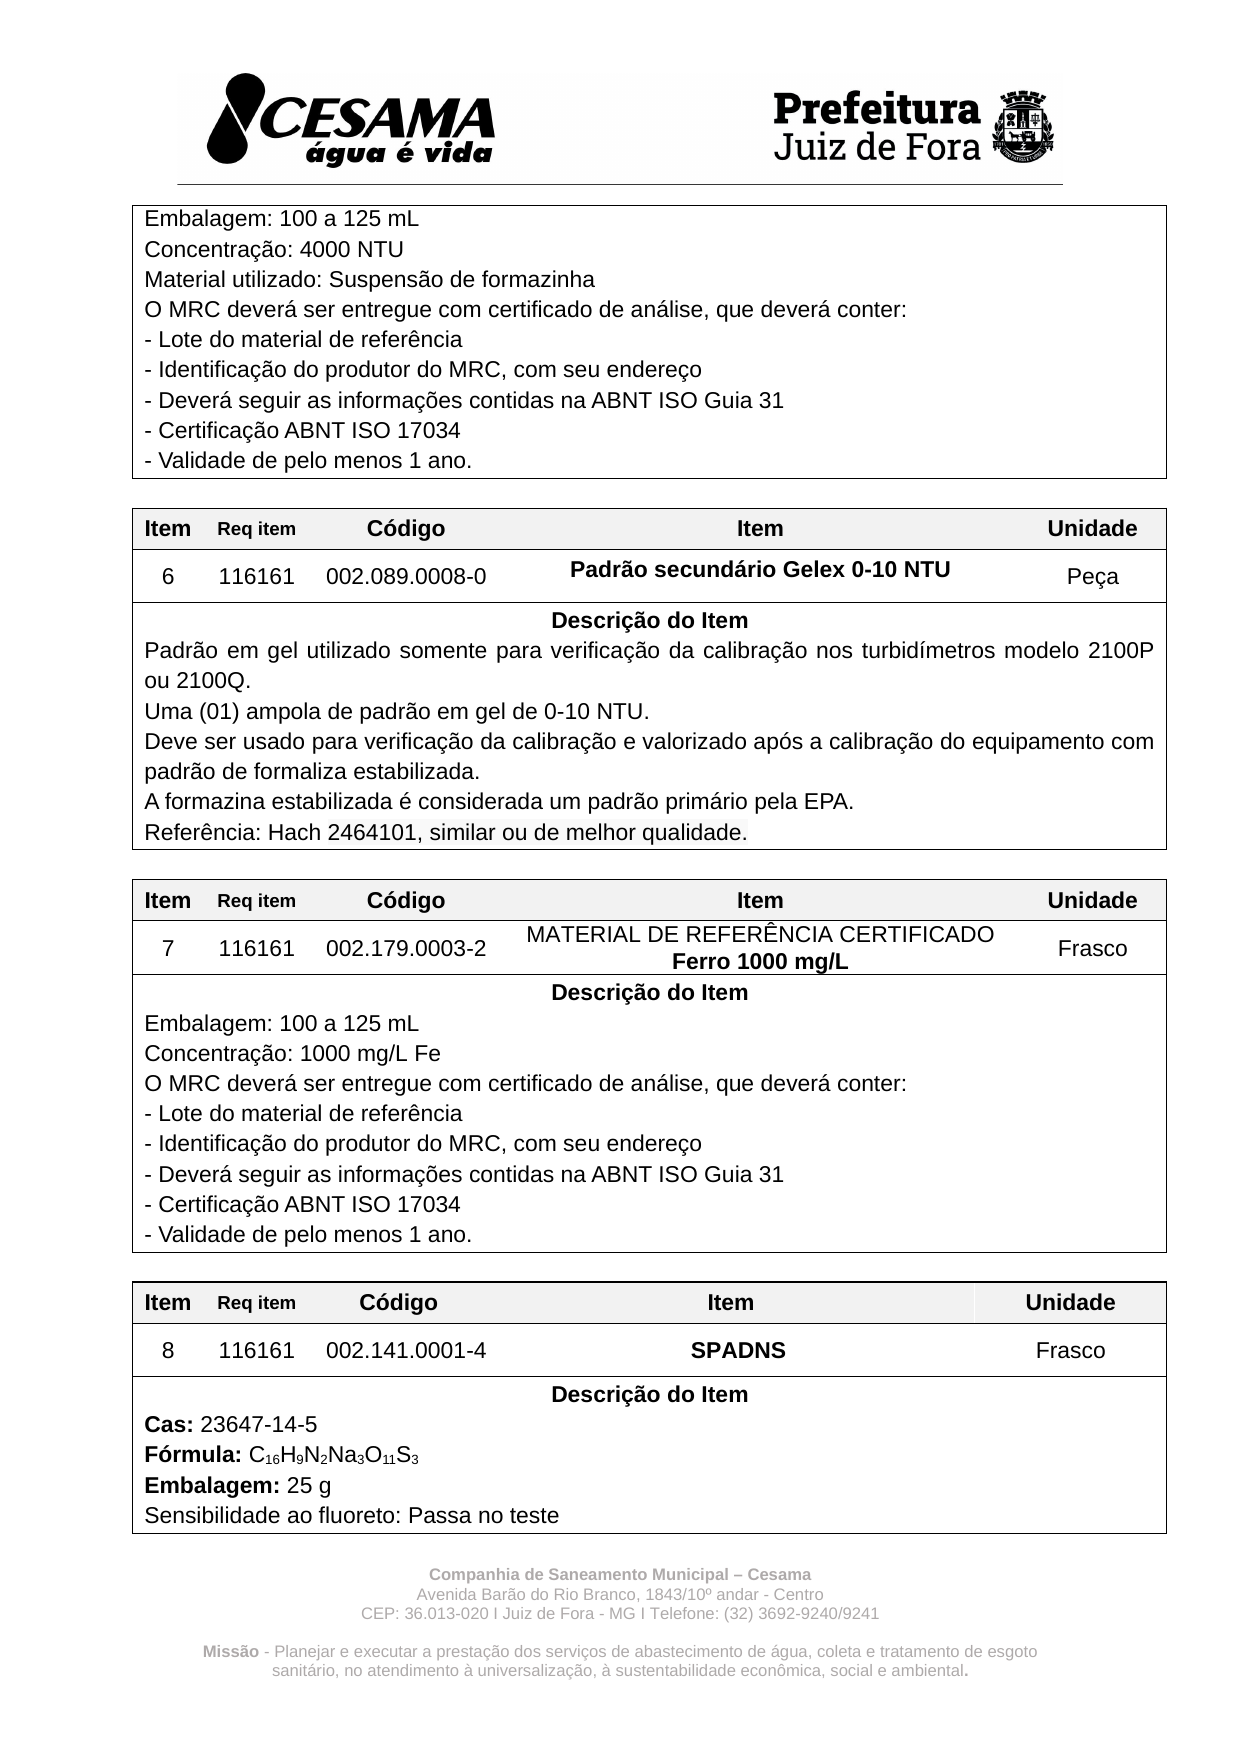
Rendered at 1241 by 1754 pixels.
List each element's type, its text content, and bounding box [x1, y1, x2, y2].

table_header Req item [203, 1283, 310, 1323]
table_cell 002.179.0003-2 [310, 921, 502, 974]
table_cell Embalagem: 100 a 125 mL Concentração: 1000 mg/L Fe O MRC deverá ser entregue com certificado de análise, que deverá conter: - Lote do material de referência - Identificação do produtor do MRC, com seu endereço - Deverá seguir as informações contidas na ABNT ISO Guia 31 - Certificação ABNT ISO 17034 - Validade de pelo menos 1 ano. [133, 1010, 1166, 1252]
table_cell 7 [133, 921, 203, 974]
table_header Código [310, 880, 502, 920]
table_cell 116161 [203, 1324, 310, 1376]
table_cell 002.141.0001-4 [310, 1324, 502, 1376]
table_header Item [502, 509, 1019, 549]
table_cell Frasco [975, 1324, 1166, 1376]
table_header Unidade [1019, 880, 1166, 920]
table_cell Descrição do Item [133, 975, 1166, 1009]
table_cell Padrão em gel utilizado somente para verificação da calibração nos turbidímetros modelo 2100P ou 2100Q. Uma (01) ampola de padrão em gel de 0-10 NTU. Deve ser usado para verificação da calibração e valorizado após a calibração do equipamento com padrão de formaliza estabilizada. A formazina estabilizada é considerada um padrão primário pela EPA. Referência: Hach 2464101, similar ou de melhor qualidade. [133, 637, 1166, 849]
table_cell Padrão secundário Gelex 0-10 NTU [502, 550, 1019, 602]
table_header Unidade [975, 1283, 1166, 1323]
table_header Código [310, 1283, 487, 1323]
table_cell 6 [133, 550, 203, 602]
table_header Item [502, 880, 1019, 920]
table_cell Peça [1019, 550, 1166, 602]
table_header Item [133, 1283, 203, 1323]
table_cell 116161 [203, 550, 310, 602]
table_header Item [133, 880, 203, 920]
table_cell 002.089.0008-0 [310, 550, 502, 602]
table_header Código [310, 509, 502, 549]
table_header Item [487, 1283, 974, 1323]
table_cell Frasco [1019, 921, 1166, 974]
table_header Req item [203, 880, 310, 920]
table_cell Embalagem: 100 a 125 mL Concentração: 4000 NTU Material utilizado: Suspensão de formazinha O MRC deverá ser entregue com certificado de análise, que deverá conter: - Lote do material de referência - Identificação do produtor do MRC, com seu endereço - Deverá seguir as informações contidas na ABNT ISO Guia 31 - Certificação ABNT ISO 17034 - Validade de pelo menos 1 ano. [133, 206, 1166, 478]
table_cell Descrição do Item [133, 603, 1166, 637]
table_cell Descrição do Item [133, 1377, 1166, 1411]
picture [177, 73, 1063, 185]
table_cell MATERIAL DE REFERÊNCIA CERTIFICADO Ferro 1000 mg/L [502, 921, 1019, 974]
table_cell 116161 [203, 921, 310, 974]
table_header Item [133, 509, 203, 549]
table_header Req item [203, 509, 310, 549]
table_header Unidade [1019, 509, 1166, 549]
table_cell SPADNS [502, 1324, 974, 1376]
table_cell 8 [133, 1324, 203, 1376]
